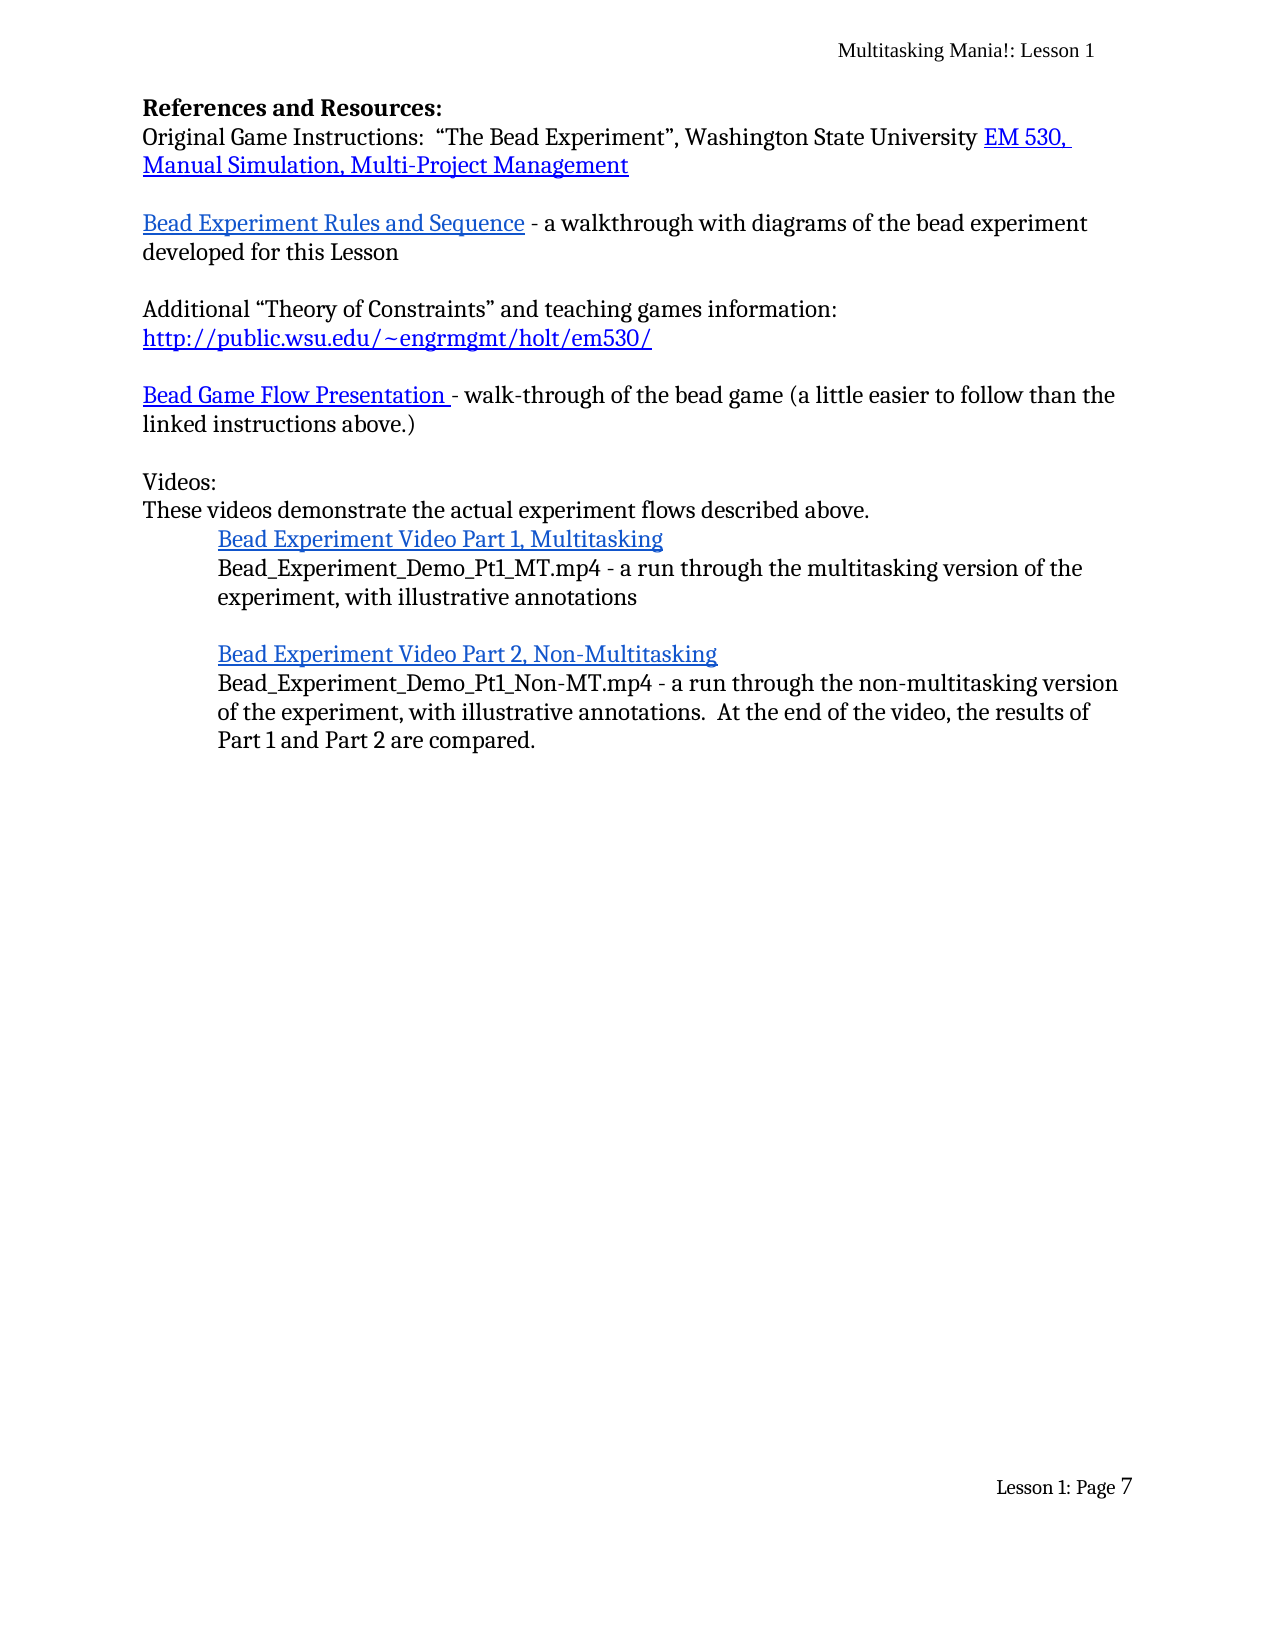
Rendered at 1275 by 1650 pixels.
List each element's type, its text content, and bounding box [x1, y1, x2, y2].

text Bead_Experiment_Demo_Pt1_Non-MT.mp4 - a run through the non-multitasking version of the experiment, with illustrative annotations. At the end of the video, the results of Part 1 and Part 2 are compared. [217, 669, 1132, 755]
text Bead Experiment Rules and Sequence - a walkthrough with diagrams of the bead experiment developed for this Lesson [142, 209, 1132, 266]
text Bead Experiment Video Part 2, Non-Multitasking [217, 640, 1132, 669]
text Bead Game Flow Presentation - walk-through of the bead game (a little easier to follow than the linked instructions above.) [142, 381, 1132, 439]
text Original Game Instructions: “The Bead Experiment”, Washington State University EM 530, Manual Simulation, Multi-Project Management [142, 122, 1132, 180]
text References and Resources: [142, 94, 1132, 122]
text Additional “Theory of Constraints” and teaching games information: http://public.wsu.edu/~engrmgmt/holt/em530/ [142, 295, 1132, 352]
text Bead Experiment Video Part 1, Multitasking [217, 525, 1132, 554]
text These videos demonstrate the actual experiment flows described above. [142, 496, 1132, 525]
text Videos: [142, 467, 1132, 496]
text Bead_Experiment_Demo_Pt1_MT.mp4 - a run through the multitasking version of the experiment, with illustrative annotations [217, 554, 1132, 611]
